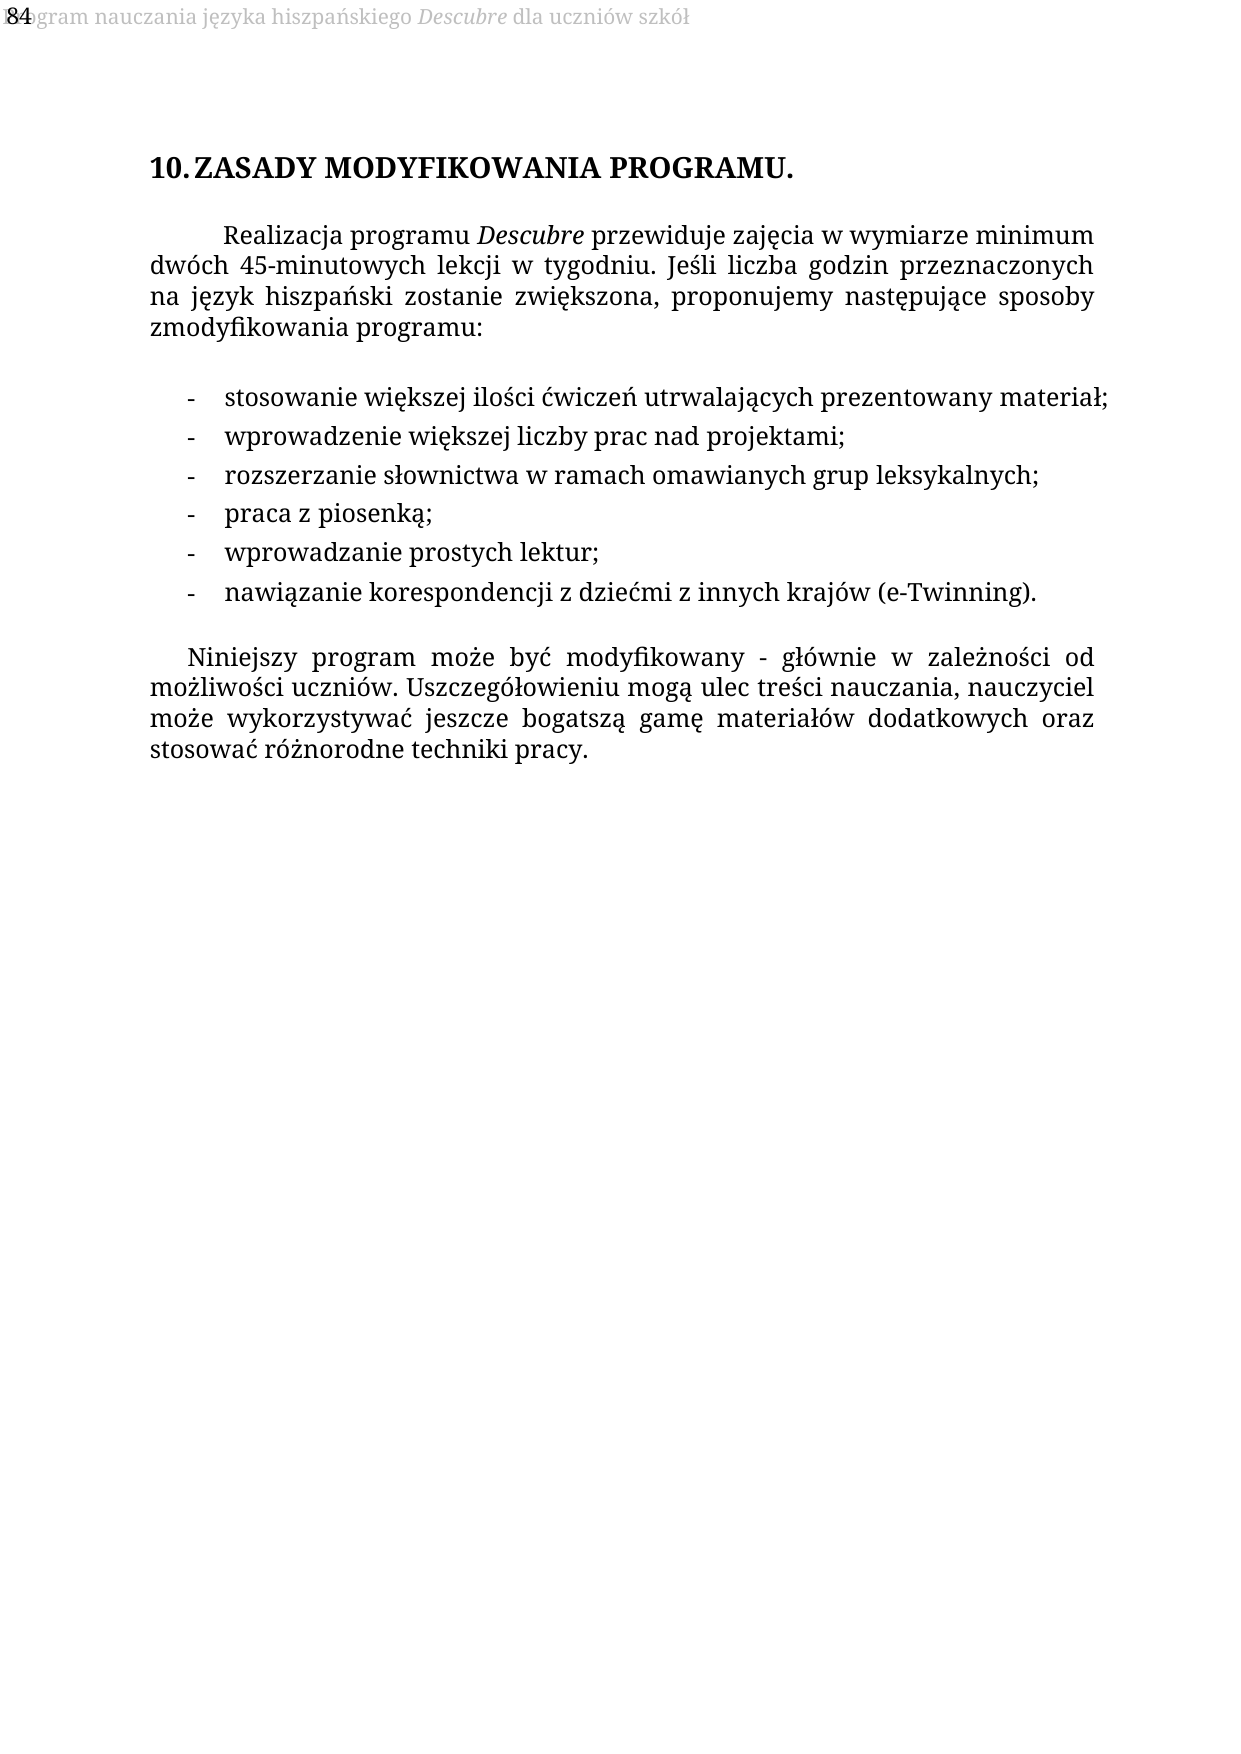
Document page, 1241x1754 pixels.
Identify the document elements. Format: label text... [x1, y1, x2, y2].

list praca z piosenką; [187, 492, 1180, 531]
subtitle ZASADY MODYFIKOWANIA PROGRAMU. [149, 139, 1180, 188]
text Niniejszy program może być modyfikowany - głównie w zależności od możliwości uczniów. Uszczegółowieniu mogą ulec treści nauczania, nauczyciel może wykorzystywać jeszcze bogatszą gamę materiałów dodatkowych oraz stosować różnorodne techniki pracy. [149, 641, 1095, 765]
list wprowadzenie większej liczby prac nad projektami; [187, 414, 1180, 453]
list nawiązanie korespondencji z dziećmi z innych krajów (e-Twinning). [187, 569, 1180, 610]
list rozszerzanie słownictwa w ramach omawianych grup leksykalnych; [187, 453, 1180, 492]
list stosowanie większej ilości ćwiczeń utrwalających prezentowany materiał; [187, 374, 1180, 414]
list wprowadzanie prostych lektur; [187, 531, 1180, 569]
text Realizacja programu Descubre przewiduje zajęcia w wymiarze minimum dwóch 45-minutowych lekcji w tygodniu. Jeśli liczba godzin przeznaczonych na język hiszpański zostanie zwiększona, proponujemy następujące sposoby zmodyfikowania programu: [149, 220, 1095, 344]
